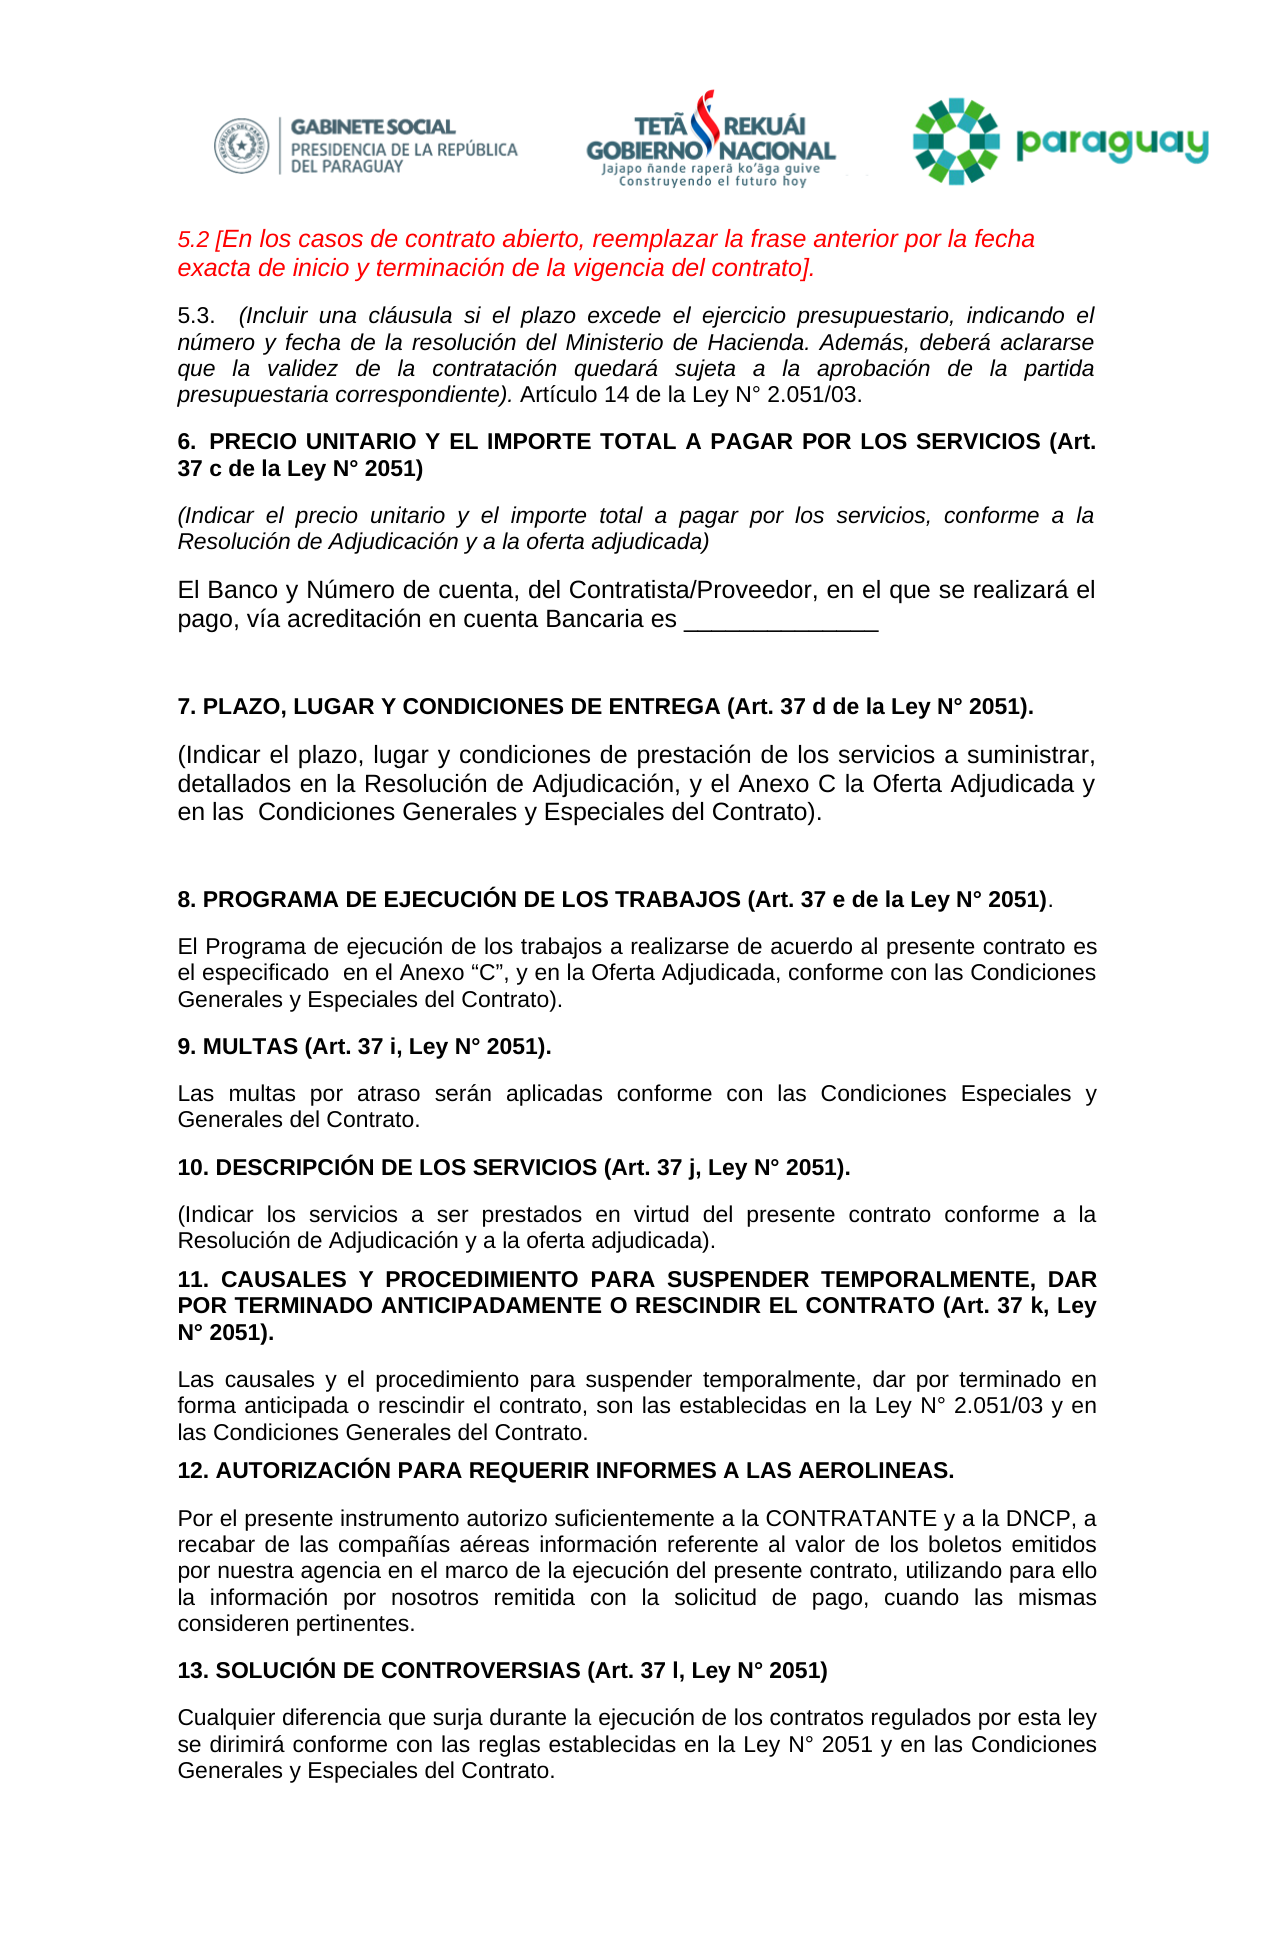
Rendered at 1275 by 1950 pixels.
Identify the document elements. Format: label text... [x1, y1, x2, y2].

text Las causales y el procedimiento para suspender temporalmente, dar por terminado en forma anticipada o rescindir el contrato, son las establecidas en la Ley N° 2.051/03 y en las Condiciones Generales del Contrato. [177, 1366, 1098, 1445]
text El Programa de ejecución de los trabajos a realizarse de acuerdo al presente contrato es el especificado en el Anexo “C”, y en la Oferta Adjudicada, conforme con las Condiciones Generales y Especiales del Contrato). [177, 933, 1098, 1012]
text 6. PRECIO UNITARIO Y EL IMPORTE TOTAL A PAGAR POR LOS SERVICIOS (Art. 37 c de la Ley N° 2051) [177, 428, 1098, 481]
text Cualquier diferencia que surja durante la ejecución de los contratos regulados por esta ley se dirimirá conforme con las reglas establecidas en la Ley N° 2051 y en las Condiciones Generales y Especiales del Contrato. [177, 1704, 1098, 1783]
text 5.3. (Incluir una cláusula si el plazo excede el ejercicio presupuestario, indicando el número y fecha de la resolución del Ministerio de Hacienda. Además, deberá aclararse que la validez de la contratación quedará sujeta a la aprobación de la partida presupuestaria correspondiente). Artículo 14 de la Ley N° 2.051/03. [177, 302, 1098, 407]
picture [177, 73, 1226, 196]
text Por el presente instrumento autorizo suficientemente a la CONTRATANTE y a la DNCP, a recabar de las compañías aéreas información referente al valor de los boletos emitidos por nuestra agencia en el marco de la ejecución del presente contrato, utilizando para ello la información por nosotros remitida con la solicitud de pago, cuando las mismas consideren pertinentes. [177, 1504, 1098, 1636]
text El Banco y Número de cuenta, del Contratista/Proveedor, en el que se realizará el pago, vía acreditación en cuenta Bancaria es ______________ [177, 575, 1098, 633]
list 5.2 [En los casos de contrato abierto, reemplazar la frase anterior por la fecha exacta de inicio y terminación de la vigencia del contrato]. [177, 224, 1098, 281]
text 12. AUTORIZACIÓN PARA REQUERIR INFORMES A LAS AEROLINEAS. [177, 1457, 1098, 1484]
text 11. CAUSALES Y PROCEDIMIENTO PARA SUSPENDER TEMPORALMENTE, DAR POR TERMINADO ANTICIPADAMENTE O RESCINDIR EL CONTRATO (Art. 37 k, Ley N° 2051). [177, 1266, 1098, 1345]
text Las multas por atraso serán aplicadas conforme con las Condiciones Especiales y Generales del Contrato. [177, 1080, 1098, 1133]
text 9. MULTAS (Art. 37 i, Ley N° 2051). [177, 1033, 1098, 1059]
text 8. PROGRAMA DE EJECUCIÓN DE LOS TRABAJOS (Art. 37 e de la Ley N° 2051). [177, 886, 1098, 912]
text (Indicar el precio unitario y el importe total a pagar por los servicios, conforme a la Resolución de Adjudicación y a la oferta adjudicada) [177, 502, 1098, 554]
text 13. SOLUCIÓN DE CONTROVERSIAS (Art. 37 l, Ley N° 2051) [177, 1657, 1098, 1683]
text (Indicar el plazo, lugar y condiciones de prestación de los servicios a suministrar, detallados en la Resolución de Adjudicación, y el Anexo C la Oferta Adjudicada y en las Condiciones Generales y Especiales del Contrato). [177, 740, 1098, 826]
text 7. PLAZO, LUGAR Y CONDICIONES DE ENTREGA (Art. 37 d de la Ley N° 2051). [177, 693, 1098, 719]
text 10. DESCRIPCIÓN DE LOS SERVICIOS (Art. 37 j, Ley N° 2051). [177, 1153, 1098, 1180]
text (Indicar los servicios a ser prestados en virtud del presente contrato conforme a la Resolución de Adjudicación y a la oferta adjudicada). [177, 1201, 1098, 1253]
